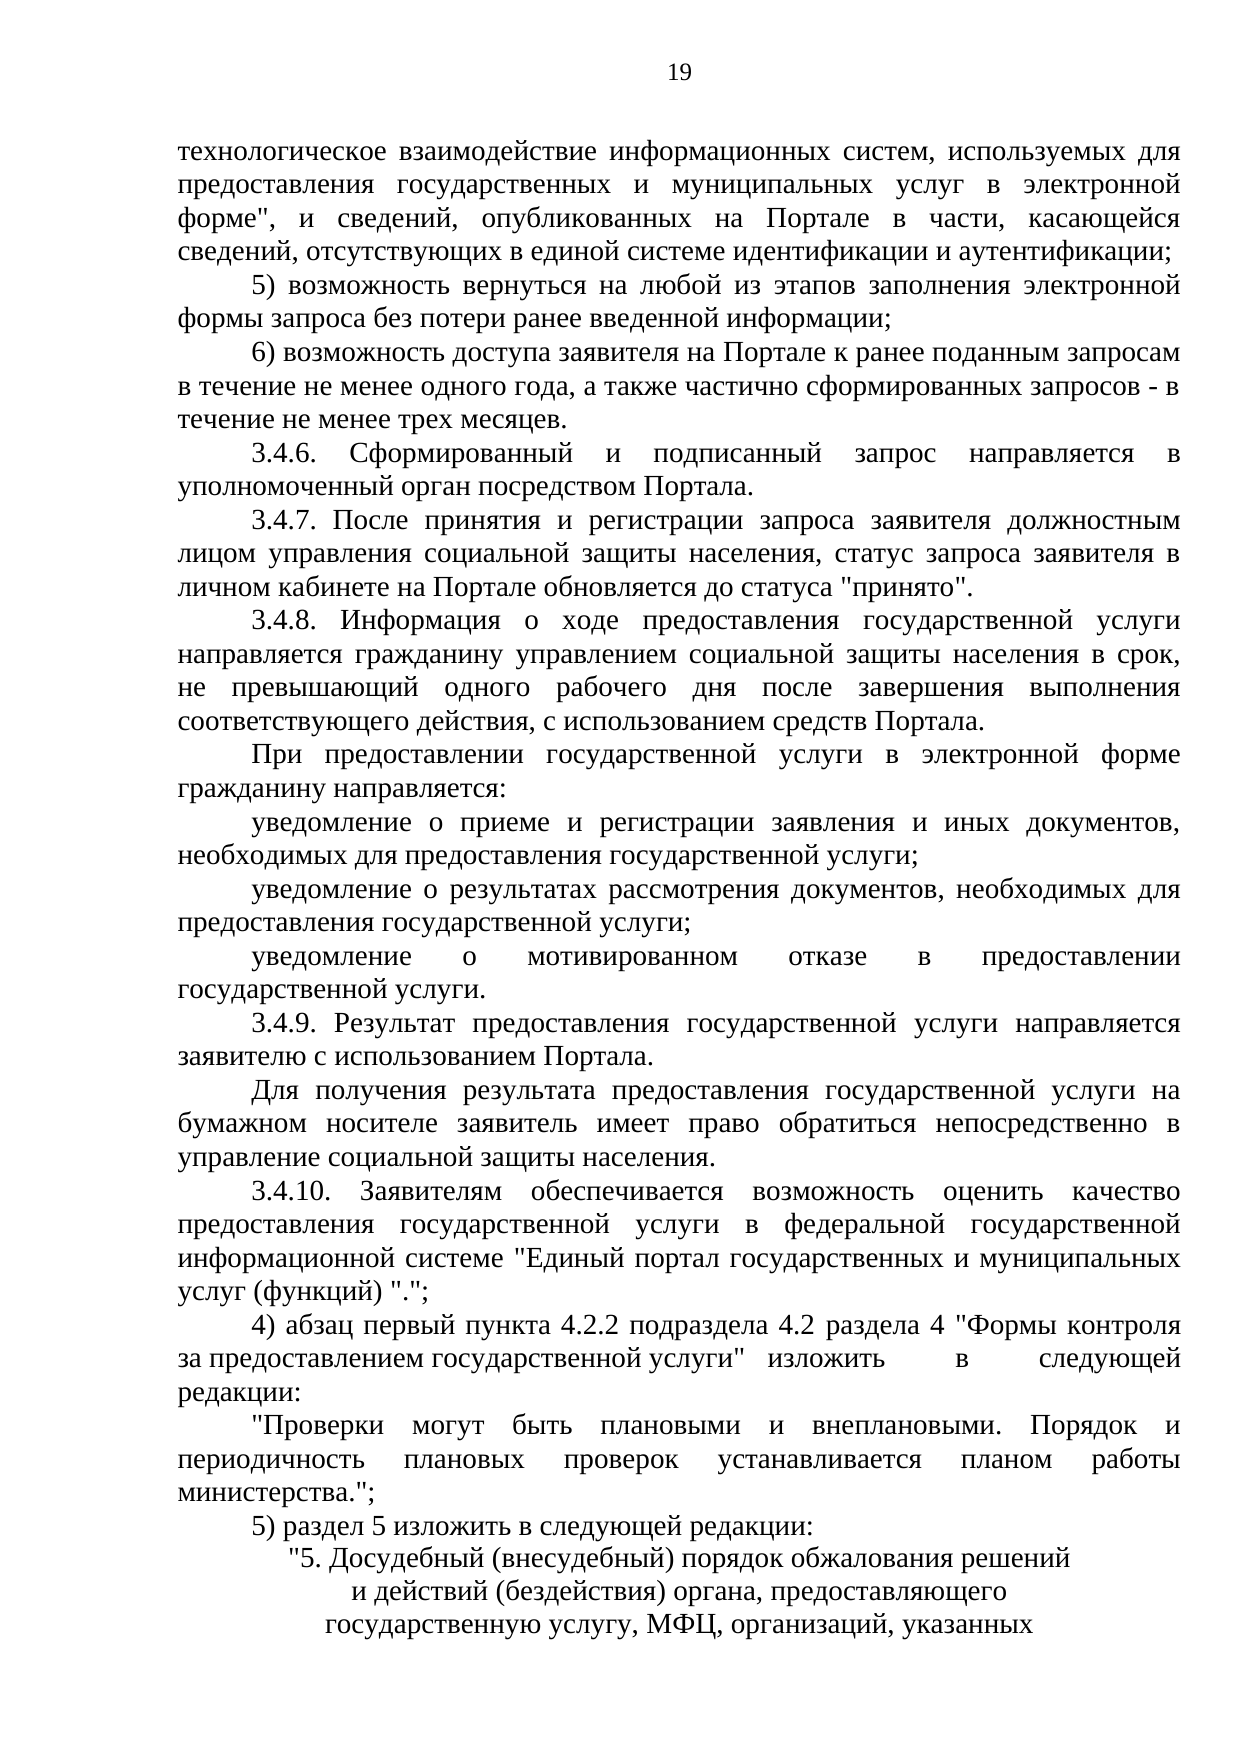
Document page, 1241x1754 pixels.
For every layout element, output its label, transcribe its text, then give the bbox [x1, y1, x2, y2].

text уведомление о результатах рассмотрения документов, необходимых для предоставления государственной услуги; [177, 871, 1181, 938]
text и действий (бездействия) органа, предоставляющего [177, 1574, 1181, 1607]
text уведомление о приеме и регистрации заявления и иных документов, необходимых для предоставления государственной услуги; [177, 804, 1181, 871]
text 3.4.10. Заявителям обеспечивается возможность оценить качество предоставления государственной услуги в федеральной государственной информационной системе "Единый портал государственных и муниципальных услуг (функций) "."; [177, 1173, 1181, 1307]
text 4) абзац первый пункта 4.2.2 подраздела 4.2 раздела 4 "Формы контроля за предоставлением государственной услуги" изложить в следующей редакции: [177, 1307, 1181, 1407]
text государственную услугу, МФЦ, организаций, указанных [177, 1607, 1181, 1640]
text 3.4.9. Результат предоставления государственной услуги направляется заявителю с использованием Портала. [177, 1005, 1181, 1072]
text 3.4.7. После принятия и регистрации запроса заявителя должностным лицом управления социальной защиты населения, статус запроса заявителя в личном кабинете на Портале обновляется до статуса "принято". [177, 502, 1181, 602]
text 6) возможность доступа заявителя на Портале к ранее поданным запросам в течение не менее одного года, а также частично сформированных запросов - в течение не менее трех месяцев. [177, 334, 1181, 435]
text 5) раздел 5 изложить в следующей редакции: [177, 1508, 1181, 1542]
text "5. Досудебный (внесудебный) порядок обжалования решений [177, 1542, 1181, 1574]
text При предоставлении государственной услуги в электронной форме гражданину направляется: [177, 737, 1181, 804]
text уведомление о мотивированном отказе в предоставлении государственной услуги. [177, 938, 1181, 1005]
text 3.4.8. Информация о ходе предоставления государственной услуги направляется гражданину управлением социальной защиты населения в срок, не превышающий одного рабочего дня после завершения выполнения соответствующего действия, с использованием средств Портала. [177, 602, 1181, 737]
text Для получения результата предоставления государственной услуги на бумажном носителе заявитель имеет право обратиться непосредственно в управление социальной защиты населения. [177, 1072, 1181, 1173]
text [177, 133, 1181, 267]
text 5) возможность вернуться на любой из этапов заполнения электронной формы запроса без потери ранее введенной информации; [177, 267, 1181, 334]
text "Проверки могут быть плановыми и внеплановыми. Порядок и периодичность плановых проверок устанавливается планом работы министерства."; [177, 1407, 1181, 1508]
text 3.4.6. Сформированный и подписанный запрос направляется в уполномоченный орган посредством Портала. [177, 435, 1181, 502]
